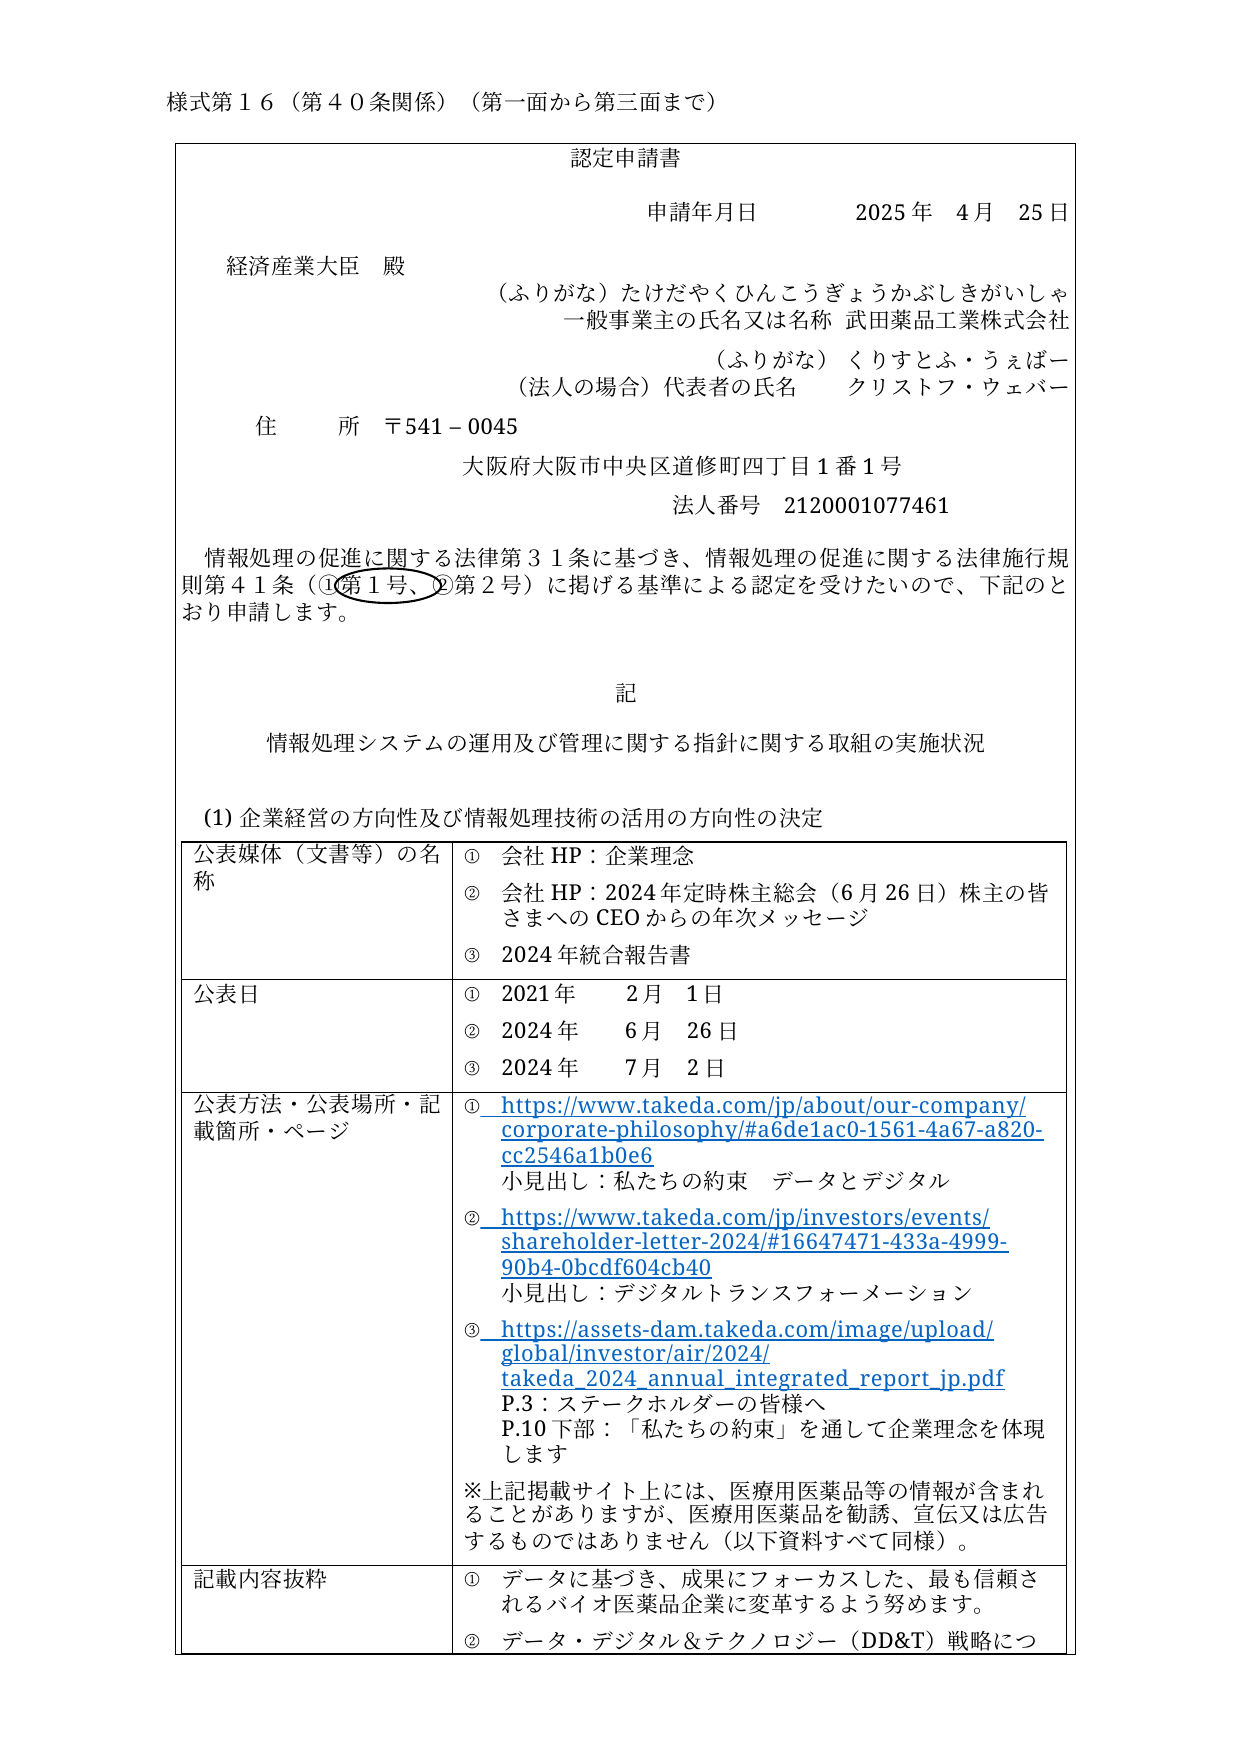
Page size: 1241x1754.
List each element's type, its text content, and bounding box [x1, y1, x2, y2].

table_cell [176, 680, 1075, 1653]
text 様式第１６（第４０条関係）（第一面から第三面まで） [167, 89, 1070, 116]
table_header 認定申請書 申請年月日 2025年 4月 25日 経済産業大臣 殿 （ふりがな）たけだやくひんこうぎょうかぶしきがいしゃ 一般事業主の氏名又は名称 武田薬品工業株式会社 （ふりがな） くりすとふ・うぇばー （法人の場合）代表者の氏名 クリストフ・ウェバー 住所 〒541 – 0045 大阪府大阪市中央区道修町四丁目1番1号 法人番号 2120001077461 情報処理の促進に関する法律第３１条に基づき、情報処理の促進に関する法律施行規則第４１条（①第１号、②第２号）に掲げる基準による認定を受けたいので、下記のとおり申請します。 [176, 144, 1075, 680]
